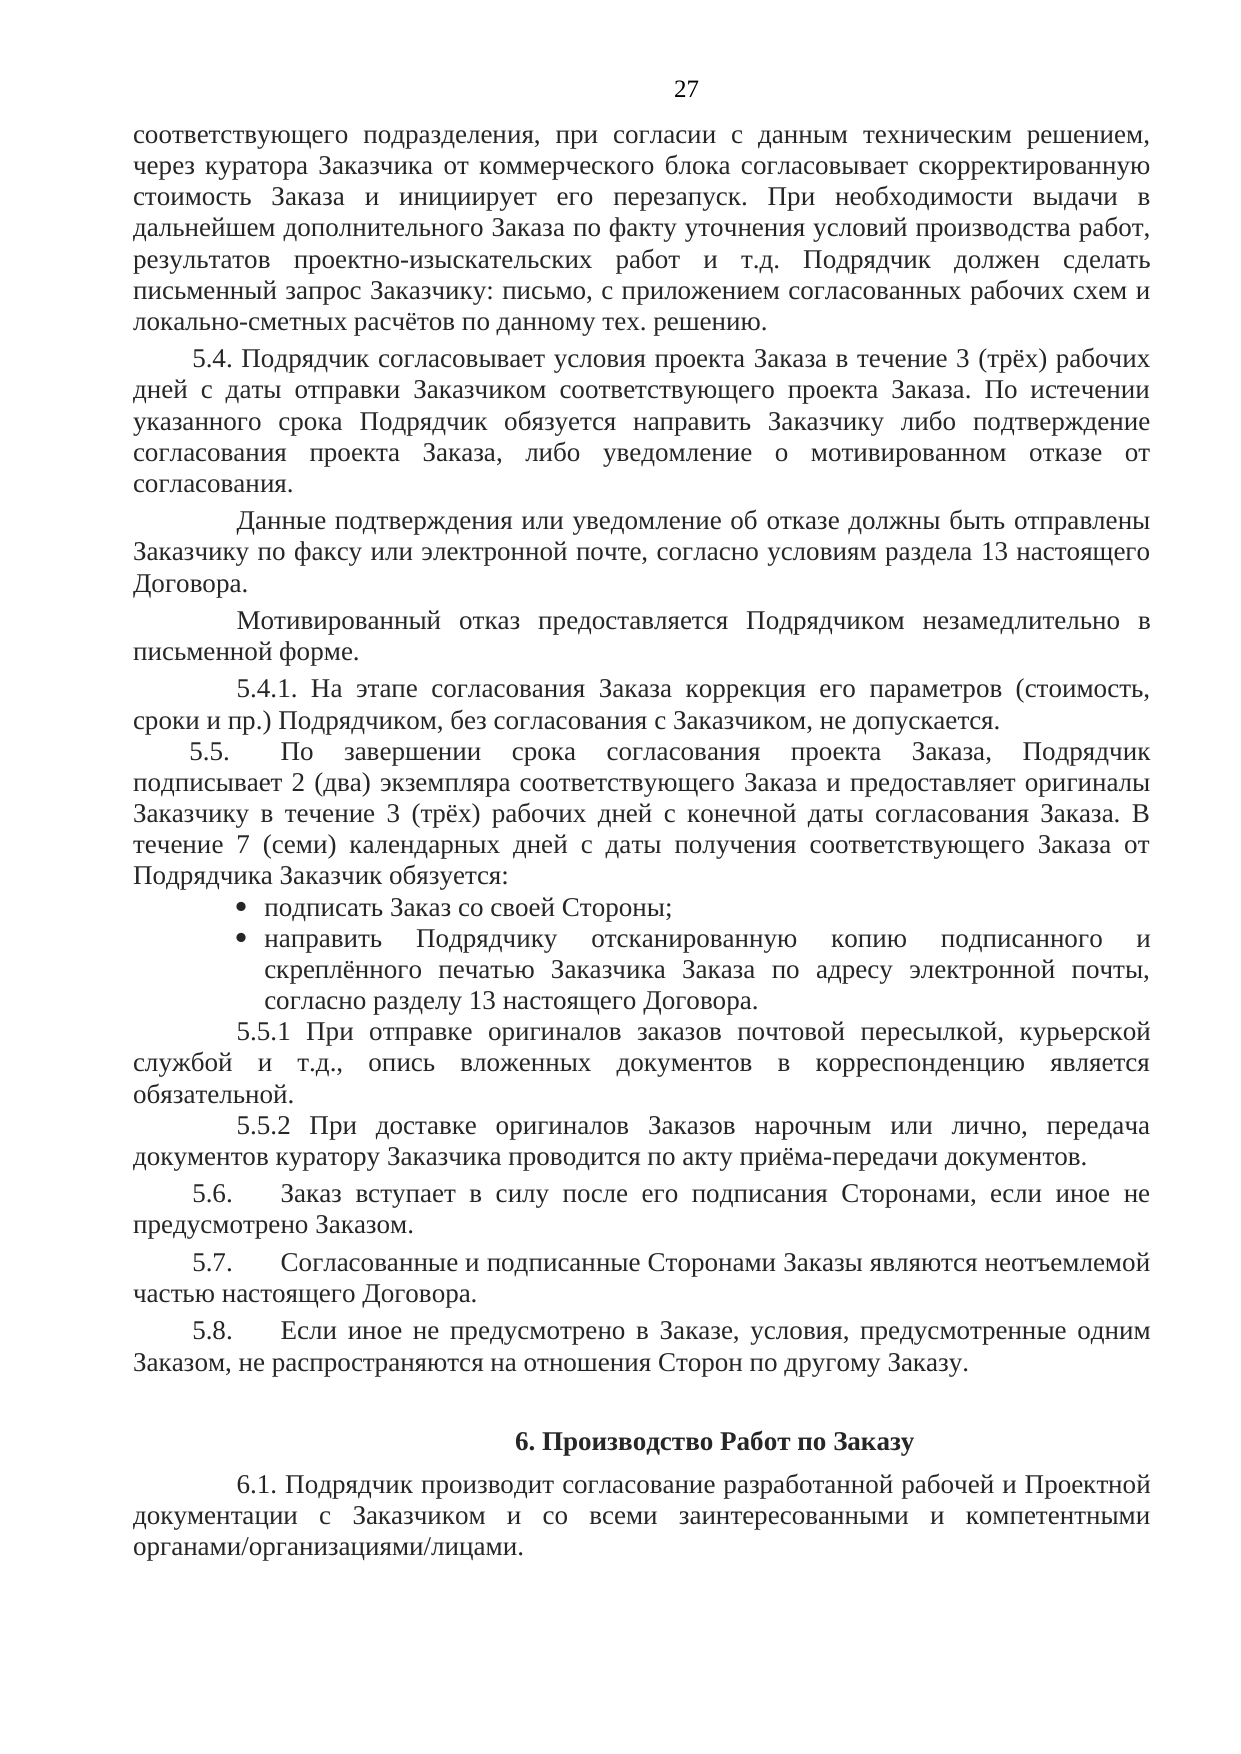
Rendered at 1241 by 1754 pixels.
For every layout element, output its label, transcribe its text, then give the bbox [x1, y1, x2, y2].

text 5.7. Согласованные и подписанные Сторонами Заказы являются неотъемлемой частью настоящего Договора. [133, 1246, 1152, 1308]
text 5.5. По завершении срока согласования проекта Заказа, Подрядчик подписывает 2 (два) экземпляра соответствующего Заказа и предоставляет оригиналы Заказчику в течение 3 (трёх) рабочих дней с конечной даты согласования Заказа. В течение 7 (семи) календарных дней с даты получения соответствующего Заказа от Подрядчика Заказчик обязуется: [133, 735, 1152, 891]
list 5.5.2 При доставке оригиналов Заказов нарочным или лично, передача документов куратору Заказчика проводится по акту приёма-передачи документов. [133, 1109, 1152, 1171]
text 5.5.1 При отправке оригиналов заказов почтовой пересылкой, курьерской службой и т.д., опись вложенных документов в корреспонденцию является обязательной. [133, 1015, 1152, 1109]
list подписать Заказ со своей Стороны; [236, 891, 1152, 922]
text 5.6. Заказ вступает в силу после его подписания Сторонами, если иное не предусмотрено Заказом. [133, 1177, 1152, 1240]
text 6. Производство Работ по Заказу [189, 1425, 1152, 1457]
list направить Подрядчику отсканированную копию подписанного и скреплённого печатью Заказчика Заказа по адресу электронной почты, согласно разделу 13 настоящего Договора. [236, 922, 1152, 1015]
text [133, 118, 1152, 336]
text Данные подтверждения или уведомление об отказе должны быть отправлены Заказчику по факсу или электронной почте, согласно условиям раздела 13 настоящего Договора. [133, 504, 1152, 598]
text 6.1. Подрядчик производит согласование разработанной рабочей и Проектной документации с Заказчиком и со всеми заинтересованными и компетентными органами/организациями/лицами. [133, 1468, 1152, 1561]
text 5.4. Подрядчик согласовывает условия проекта Заказа в течение 3 (трёх) рабочих дней с даты отправки Заказчиком соответствующего проекта Заказа. По истечении указанного срока Подрядчик обязуется направить Заказчику либо подтверждение согласования проекта Заказа, либо уведомление о мотивированном отказе от согласования. [133, 342, 1152, 498]
text Мотивированный отказ предоставляется Подрядчиком незамедлительно в письменной форме. [133, 604, 1152, 666]
text 5.8. Если иное не предусмотрено в Заказе, условия, предусмотренные одним Заказом, не распространяются на отношения Сторон по другому Заказу. [133, 1314, 1152, 1377]
text 5.4.1. На этапе согласования Заказа коррекция его параметров (стоимость, сроки и пр.) Подрядчиком, без согласования с Заказчиком, не допускается. [133, 673, 1152, 735]
